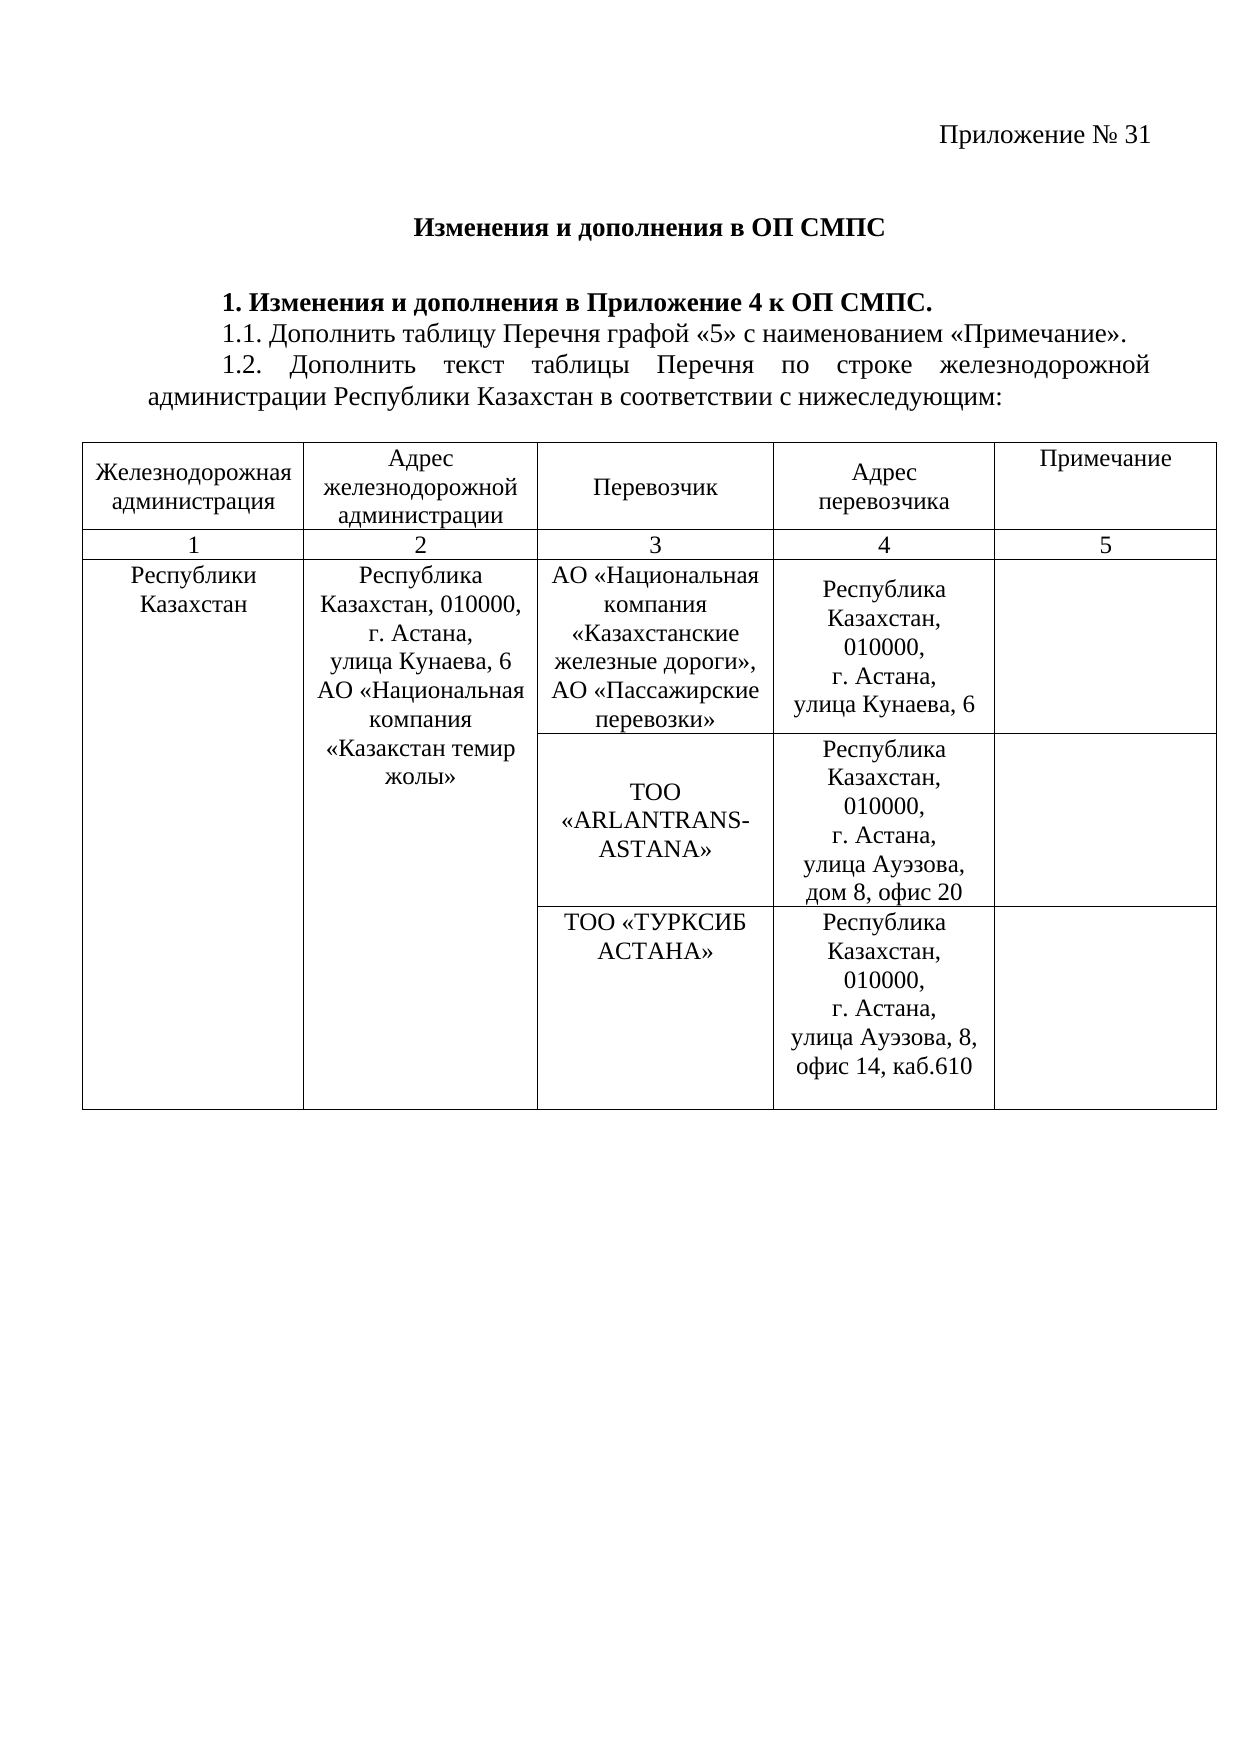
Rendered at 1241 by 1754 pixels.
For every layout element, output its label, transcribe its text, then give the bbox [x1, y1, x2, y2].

table_header Адрес железнодорожной администрации [304, 443, 537, 529]
table_cell [995, 560, 1216, 733]
table_cell Республика Казахстан, 010000, г. Астана, улица Кунаева, 6 АО «Национальная компания «Казакстан темир жолы» [304, 560, 537, 1108]
table_cell 1 [83, 530, 303, 559]
table_cell [995, 907, 1216, 1108]
table_cell Республика Казахстан, 010000, г. Астана, улица Ауэзова, 8, офис 14, каб.610 [774, 907, 994, 1108]
table_header Примечание [995, 443, 1216, 529]
table_cell ТОО «ARLANTRANS-ASTANA» [538, 734, 773, 906]
table_cell [995, 734, 1216, 906]
text 1. Изменения и дополнения в Приложение 4 к ОП СМПС. [148, 286, 1152, 317]
text Приложение № 31 [738, 118, 1152, 149]
text 1.2. Дополнить текст таблицы Перечня по строке железнодорожной администрации Республики Казахстан в соответствии с нижеследующим: [148, 349, 1152, 411]
text 1.1. Дополнить таблицу Перечня графой «5» с наименованием «Примечание». [148, 317, 1152, 349]
table_header Железнодорожная администрация [83, 443, 303, 529]
table_cell ТОО «ТУРКСИБ АСТАНА» [538, 907, 773, 1108]
table_header Адрес перевозчика [774, 443, 994, 529]
table_cell 4 [774, 530, 994, 559]
table_cell 5 [995, 530, 1216, 559]
table_cell Республика Казахстан, 010000, г. Астана, улица Кунаева, 6 [774, 560, 994, 733]
table_cell Республика Казахстан, 010000, г. Астана, улица Ауэзова, дом 8, офис 20 [774, 734, 994, 906]
text Изменения и дополнения в ОП СМПС [148, 212, 1152, 243]
table_header Перевозчик [538, 443, 773, 529]
table_cell 3 [538, 530, 773, 559]
table_cell АО «Национальная компания «Казахстанские железные дороги», АО «Пассажирские перевозки» [538, 560, 773, 733]
table_cell Республики Казахстан [83, 560, 303, 1108]
table_cell 2 [304, 530, 537, 559]
